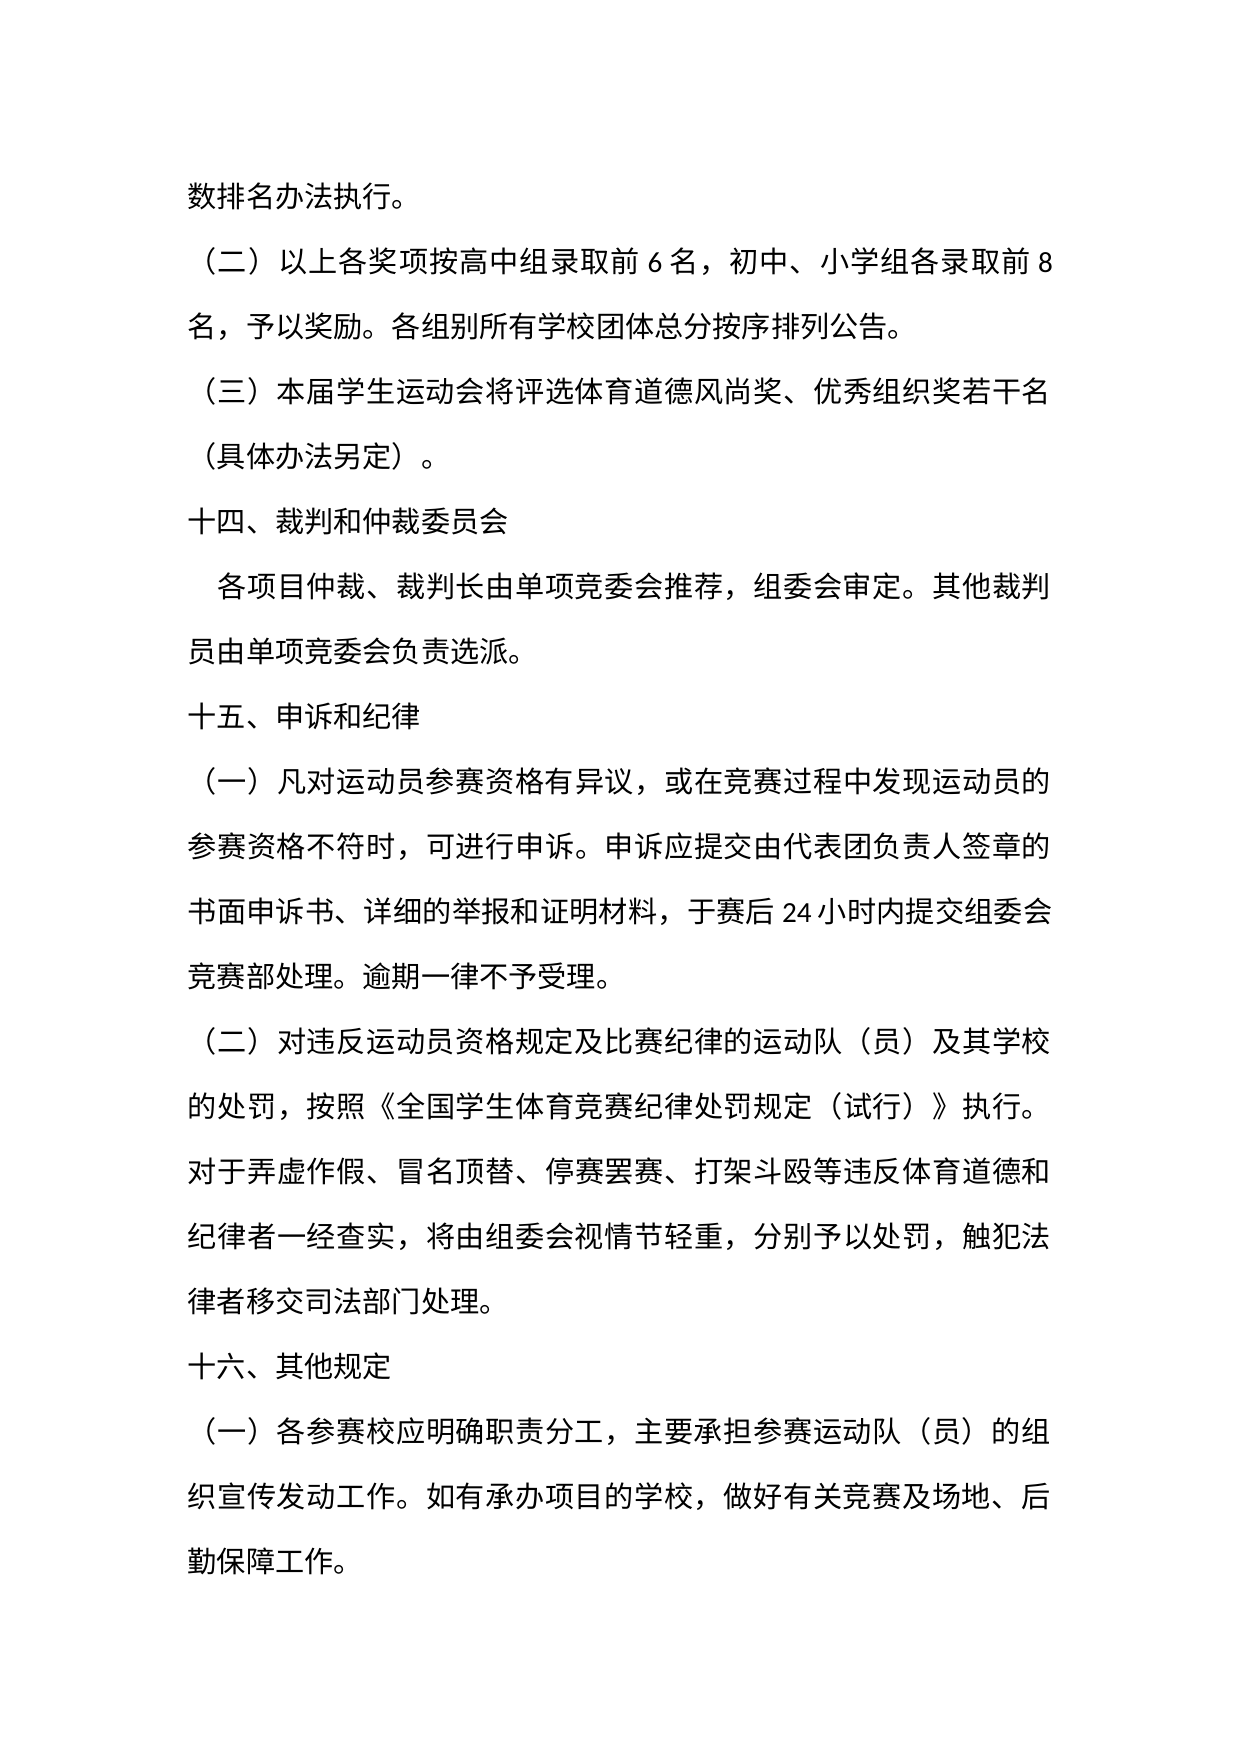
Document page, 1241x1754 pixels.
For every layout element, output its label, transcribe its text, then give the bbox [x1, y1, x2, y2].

text （二）对违反运动员资格规定及比赛纪律的运动队（员）及其学校的处罚，按照《全国学生体育竞赛纪律处罚规定（试行）》执行。对于弄虚作假、冒名顶替、停赛罢赛、打架斗殴等违反体育道德和纪律者一经查实，将由组委会视情节轻重，分别予以处罚，触犯法律者移交司法部门处理。 [187, 1007, 1053, 1332]
text （一）各参赛校应明确职责分工，主要承担参赛运动队（员）的组织宣传发动工作。如有承办项目的学校，做好有关竞赛及场地、后勤保障工作。 [187, 1397, 1053, 1592]
text 十四、裁判和仲裁委员会 [187, 487, 1053, 552]
text 各项目仲裁、裁判长由单项竞委会推荐，组委会审定。其他裁判员由单项竞委会负责选派。 [187, 552, 1053, 682]
text 十六、其他规定 [187, 1332, 1053, 1397]
text （三）本届学生运动会将评选体育道德风尚奖、优秀组织奖若干名（具体办法另定）。 [187, 357, 1053, 487]
text 十五、申诉和纪律 [187, 682, 1053, 747]
text （一）凡对运动员参赛资格有异议，或在竞赛过程中发现运动员的参赛资格不符时，可进行申诉。申诉应提交由代表团负责人签章的书面申诉书、详细的举报和证明材料，于赛后24小时内提交组委会竞赛部处理。逾期一律不予受理。 [187, 747, 1053, 1007]
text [187, 162, 1053, 227]
text （二）以上各奖项按高中组录取前6名，初中、小学组各录取前8名，予以奖励。各组别所有学校团体总分按序排列公告。 [187, 227, 1053, 357]
